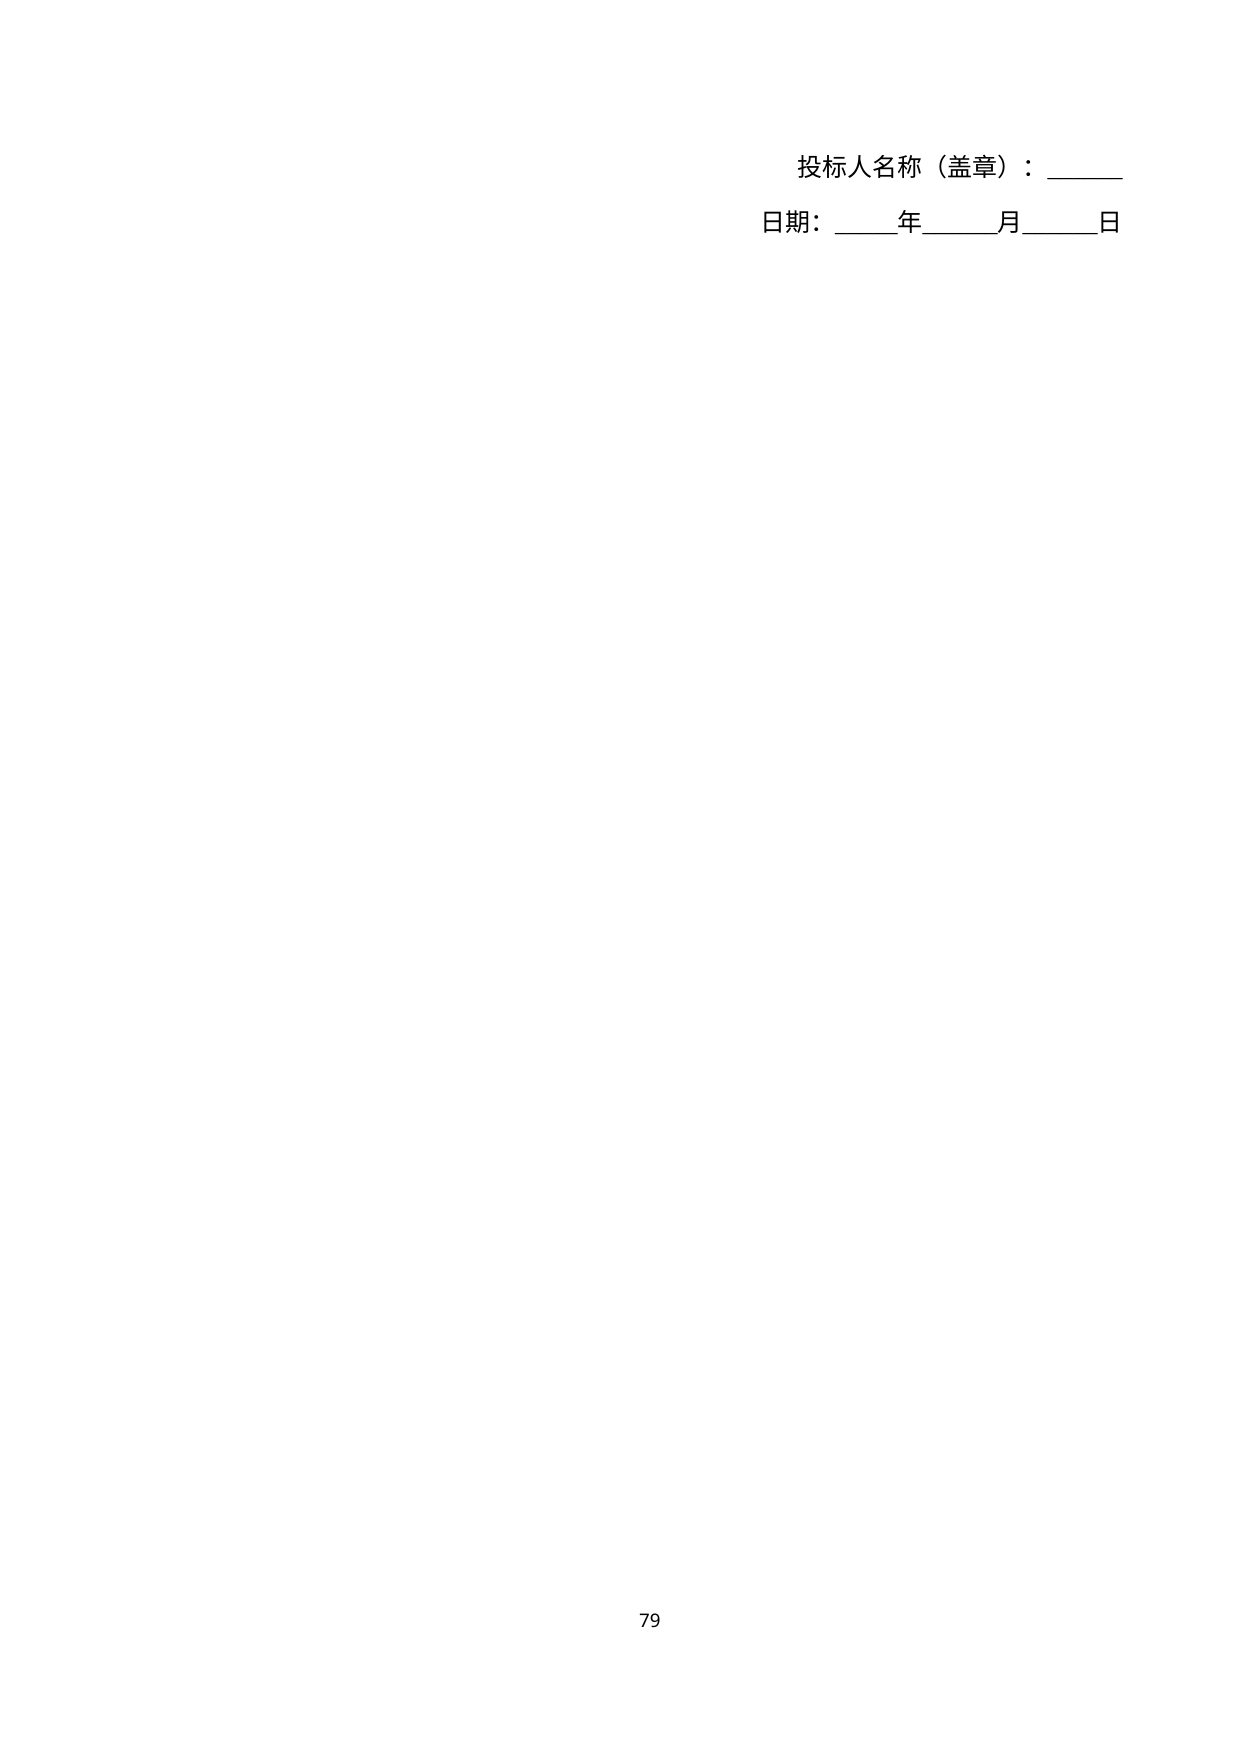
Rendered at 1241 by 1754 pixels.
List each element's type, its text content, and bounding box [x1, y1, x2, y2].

text 日期：_____年______月______日 [177, 202, 1122, 238]
text 投标人名称（盖章）：______ [177, 148, 1122, 184]
